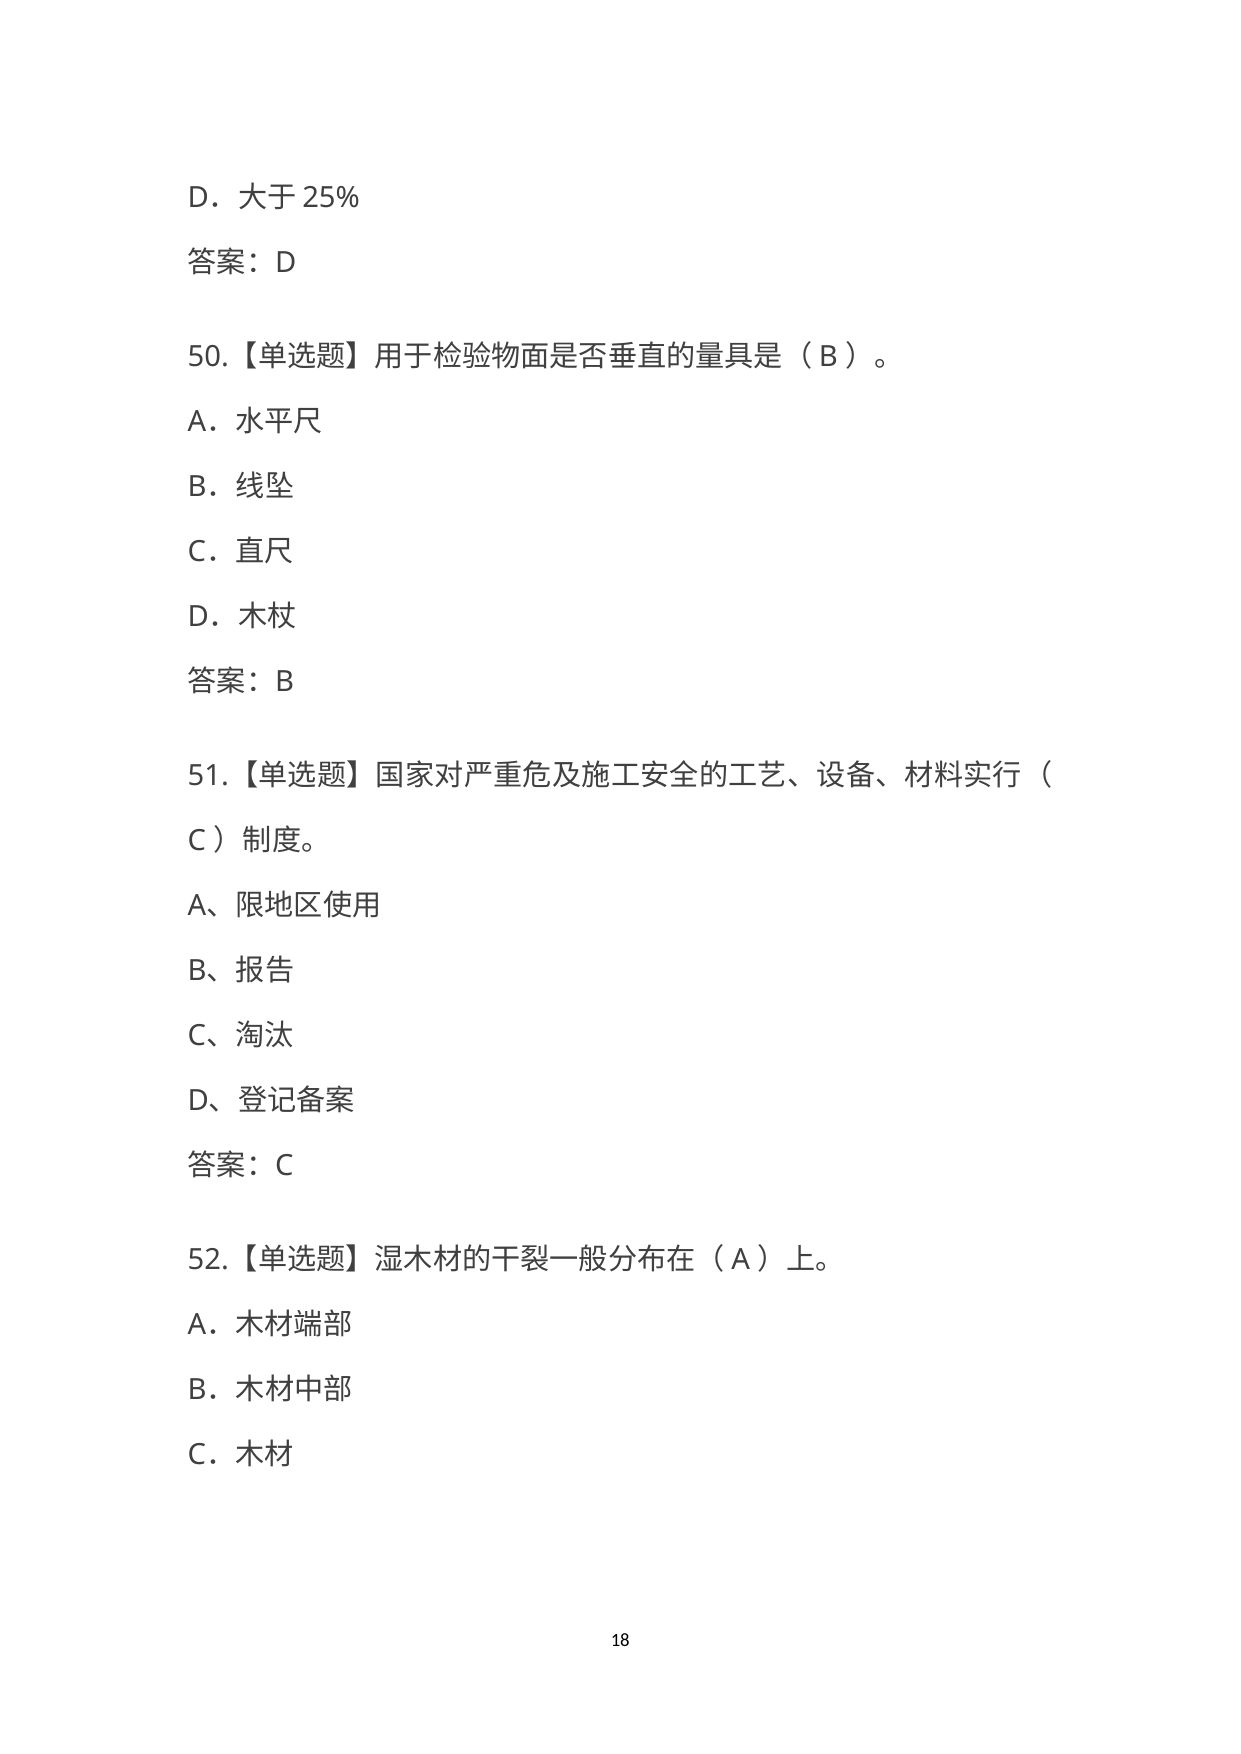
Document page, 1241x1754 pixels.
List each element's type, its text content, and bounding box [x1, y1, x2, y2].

text 51.【单选题】国家对严重危及施工安全的工艺、设备、材料实行（ C ）制度。 A、限地区使用 B、报告 C、淘汰 D、登记备案 答案：C [187, 740, 1053, 1195]
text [187, 1224, 1053, 1484]
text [187, 162, 1053, 292]
text 50.【单选题】用于检验物面是否垂直的量具是（ B ）。 A．水平尺 B．线坠 C．直尺 D．木杖 答案：B [187, 321, 1053, 711]
